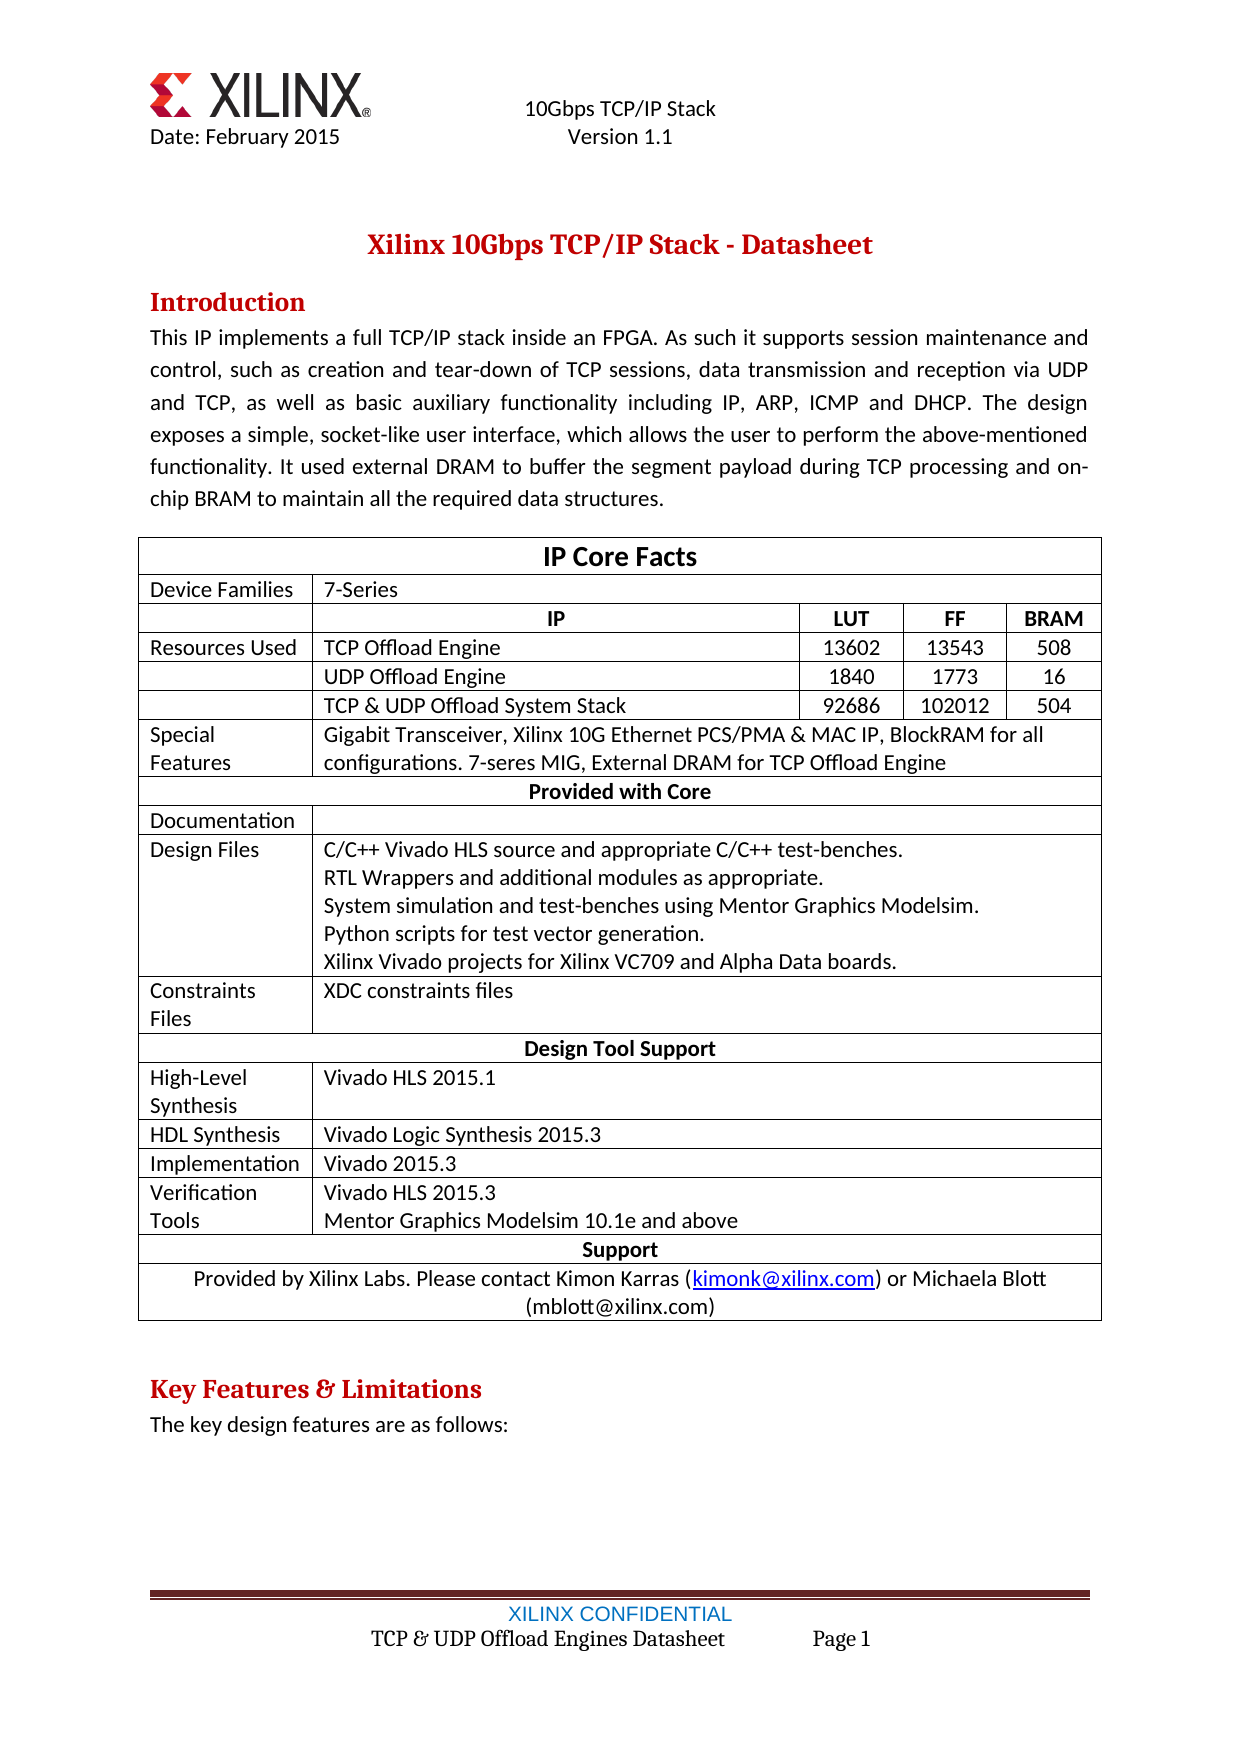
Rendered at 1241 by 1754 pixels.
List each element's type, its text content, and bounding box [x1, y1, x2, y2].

table_cell Documentation [139, 806, 312, 834]
subtitle Xilinx 10Gbps TCP/IP Stack - Datasheet [150, 228, 1090, 262]
table_cell Provided with Core [139, 777, 1101, 805]
table_cell [139, 691, 312, 719]
table_cell HDL Synthesis [139, 1120, 312, 1148]
table_cell 16 [1007, 662, 1101, 690]
table_cell Vivado Logic Synthesis 2015.3 [313, 1120, 1101, 1148]
text This IP implements a full TCP/IP stack inside an FPGA. As such it supports session maintenance and control, such as creation and tear-down of TCP sessions, data transmission and reception via UDP and TCP, as well as basic auxiliary functionality including IP, ARP, ICMP and DHCP. The design exposes a simple, socket-like user interface, which allows the user to perform the above-mentioned functionality. It used external DRAM to buffer the segment payload during TCP processing and on-chip BRAM to maintain all the required data structures. [150, 323, 1090, 512]
table_cell Constraints Files [139, 977, 312, 1033]
table_cell Special Features [139, 720, 312, 776]
table_cell UDP Offload Engine [313, 662, 799, 690]
table_cell Design Tool Support [139, 1034, 1101, 1062]
table_cell Provided by Xilinx Labs. Please contact Kimon Karras (kimonk@xilinx.com) or Michaela Blott (mblott@xilinx.com) [139, 1264, 1101, 1320]
table_cell BRAM [1007, 604, 1101, 632]
table_cell [139, 662, 312, 690]
table_cell Resources Used [139, 633, 312, 661]
table_cell High-Level Synthesis [139, 1063, 312, 1119]
table_cell 13602 [800, 633, 903, 661]
table_cell Vivado 2015.3 [313, 1149, 1101, 1177]
table_cell 504 [1007, 691, 1101, 719]
table_cell [139, 604, 312, 632]
table_cell XDC constraints files [313, 977, 1101, 1033]
table_cell Gigabit Transceiver, Xilinx 10G Ethernet PCS/PMA & MAC IP, BlockRAM for all configurations. 7-seres MIG, External DRAM for TCP Offload Engine [313, 720, 1101, 776]
table_cell Vivado HLS 2015.1 [313, 1063, 1101, 1119]
table_cell Implementation [139, 1149, 312, 1177]
table_cell TCP Offload Engine [313, 633, 799, 661]
table_cell C/C++ Vivado HLS source and appropriate C/C++ test-benches. RTL Wrappers and additional modules as appropriate. System simulation and test-benches using Mentor Graphics Modelsim. Python scripts for test vector generation. Xilinx Vivado projects for Xilinx VC709 and Alpha Data boards. [313, 835, 1101, 976]
table_cell Design Files [139, 835, 312, 976]
picture [150, 73, 371, 117]
table_cell IP [313, 604, 799, 632]
table_cell 1840 [800, 662, 903, 690]
table_cell FF [904, 604, 1006, 632]
text The key design features are as follows: [150, 1410, 1090, 1438]
table_cell 508 [1007, 633, 1101, 661]
table_cell [313, 806, 1101, 834]
subtitle Introduction [150, 287, 1090, 319]
table_cell Support [139, 1235, 1101, 1263]
table_cell 102012 [904, 691, 1006, 719]
table_cell LUT [800, 604, 903, 632]
table_cell 13543 [904, 633, 1006, 661]
table_cell 7-Series [313, 575, 1101, 603]
subtitle Key Features & Limitations [150, 1374, 1090, 1405]
table_cell Verification Tools [139, 1178, 312, 1234]
table_cell TCP & UDP Offload System Stack [313, 691, 799, 719]
table_header IP Core Facts [139, 538, 1101, 574]
table_cell 1773 [904, 662, 1006, 690]
table_cell 92686 [800, 691, 903, 719]
table_cell Vivado HLS 2015.3 Mentor Graphics Modelsim 10.1e and above [313, 1178, 1101, 1234]
table_cell Device Families [139, 575, 312, 603]
